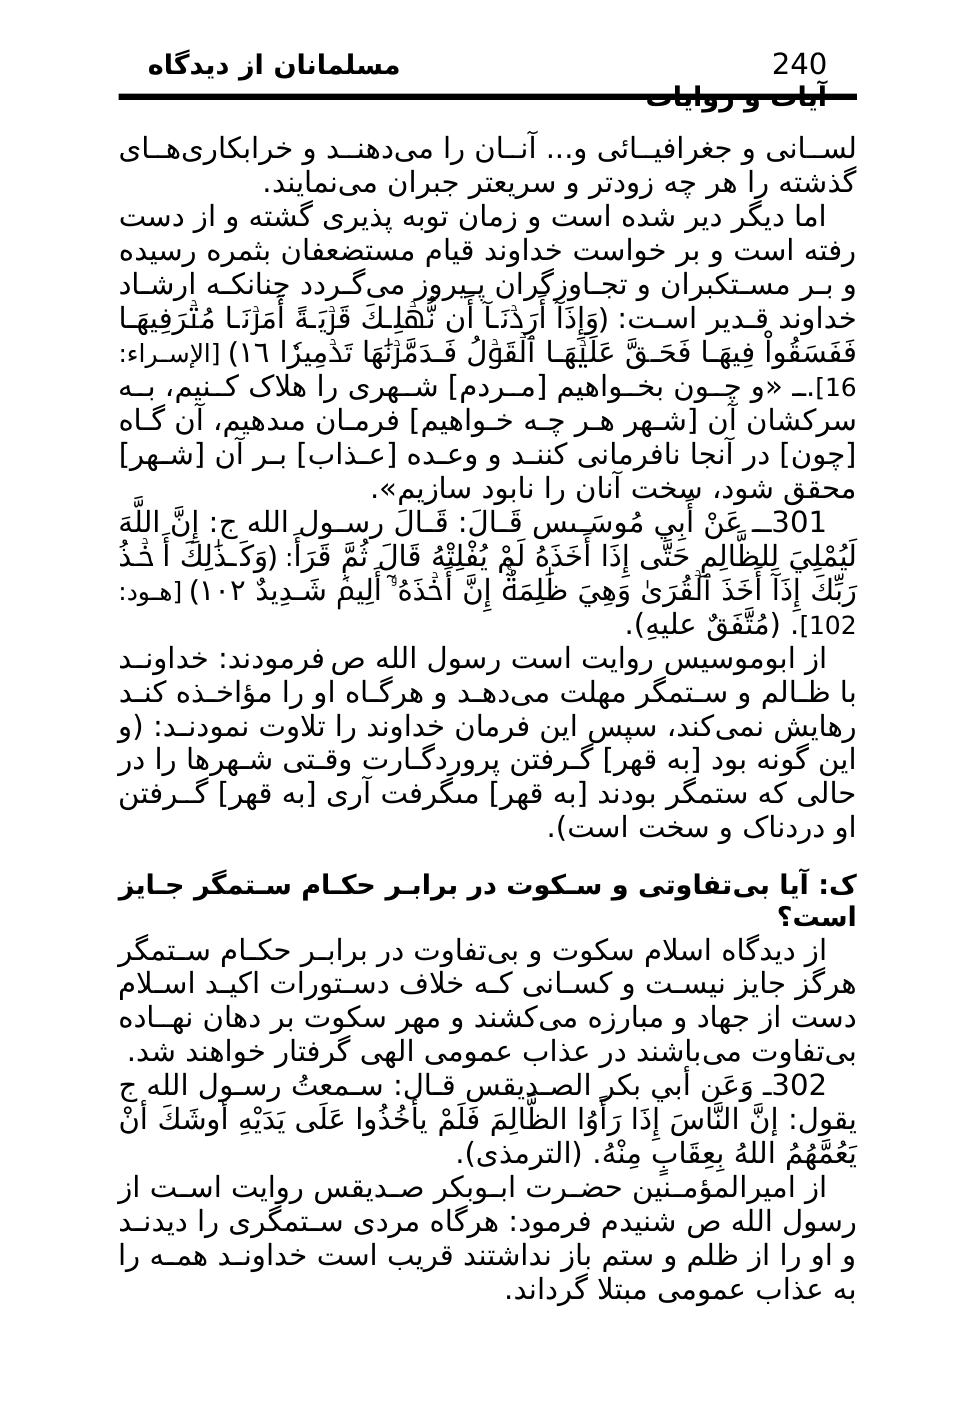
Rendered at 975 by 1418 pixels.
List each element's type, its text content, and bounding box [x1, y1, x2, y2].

text از ابوموسیس روایت است رسول الله ص فرمودند: خداوند با ظالم و ستمگر مهلت می‌دهد و هرگاه او را مؤاخذه کند رهایش نمی‌کند، سپس این فرمان خداوند را تلاوت نمودند: (و این گونه بود [به قهر] گرفتن پروردگارت وقتى شهرها را در حالى که ستمگر بودند [به قهر] مى‏گرفت آرى [به قهر] گرفتن او دردناک و سخت است). [118, 641, 857, 845]
text 301ـ عَنْ أَبِي مُوسَىس قَالَ: قَالَ رسول الله ج: إِنَّ اللَّهَ لَيُمْلِيَ لِلظَّالِمِ حَتَّى إِذَا أَخَذَهُ لَمْ يُفْلِتْهُ قَالَ ثُمَّ قَرَأَ: ﴿وَكَذَٰلِكَ أَخۡذُ رَبِّكَ إِذَآ أَخَذَ ٱلۡقُرَىٰ وَهِيَ ظَٰلِمَةٌۚ إِنَّ أَخۡذَهُۥٓ أَلِيمٞ شَدِيدٌ ١٠٢﴾ [هود:102]. (مُتَّفَقٌ علیهِ). [118, 505, 857, 641]
text از امیرالمؤمنین حضرت ابوبکر صدیقس روایت است از رسول الله ص شنیدم فرمود: هرگاه مردی ستمگری را دیدند و او را از ظلم و ستم باز نداشتند قریب است خداوند همه را به عذاب عمومی مبتلا گرداند. [118, 1171, 857, 1306]
text اما دیگر دیر شده است و زمان توبه پذیری گشته و از دست رفته است و بر خواست خداوند قیام مستضعفان بثمره رسیده و بر مستکبران و تجاوزگران پیروز می‌گردد چنانکه ارشاد خداوند قدیر است: ﴿وَإِذَآ أَرَدۡنَآ أَن نُّهۡلِكَ قَرۡيَةً أَمَرۡنَا مُتۡرَفِيهَا فَفَسَقُواْ فِيهَا فَحَقَّ عَلَيۡهَا ٱلۡقَوۡلُ فَدَمَّرۡنَٰهَا تَدۡمِيرٗا ١٦﴾ [الإسراء: 16]. «و چون بخواهیم [مردم‏] شهرى را هلاک کنیم، به سرکشان آن [شهر هر چه خواهیم‏] فرمان مى‏دهیم، آن گاه [چون‏] در آنجا نافرمانى کنند و وعده [عذاب‏] بر آن [شهر] محقق شود، سخت آنان را نابود سازیم». [118, 199, 857, 505]
text ک: آیا بی‌تفاوتی و سکوت در برابر حکام ستمگر جایز است؟ [118, 870, 857, 933]
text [118, 132, 857, 199]
text از دیدگاه اسلام سکوت و بی‌تفاوت در برابر حکام ستمگر هرگز جایز نیست و کسانی که خلاف دستورات اکید اسلام دست از جهاد و مبارزه می‌کشند و مهر سکوت بر دهان نهاده بی‌تفاوت می‌باشند در عذاب عمومی الهی گرفتار خواهند شد. [118, 933, 857, 1069]
text 302ـ وَعَن أبي بكر الصديقس قال: سمعتُ رسول الله ج يقول: إنَّ النَّاسَ إِذَا رَأَوُا الظَّالِمَ فَلَمْ يأخُذُوا عَلَى يَدَيْهِ أوشَكَ أنْ يَعُمَّهُمُ اللهُ بِعِقَابٍ مِنْهُ. (الترمذی). [118, 1069, 857, 1171]
